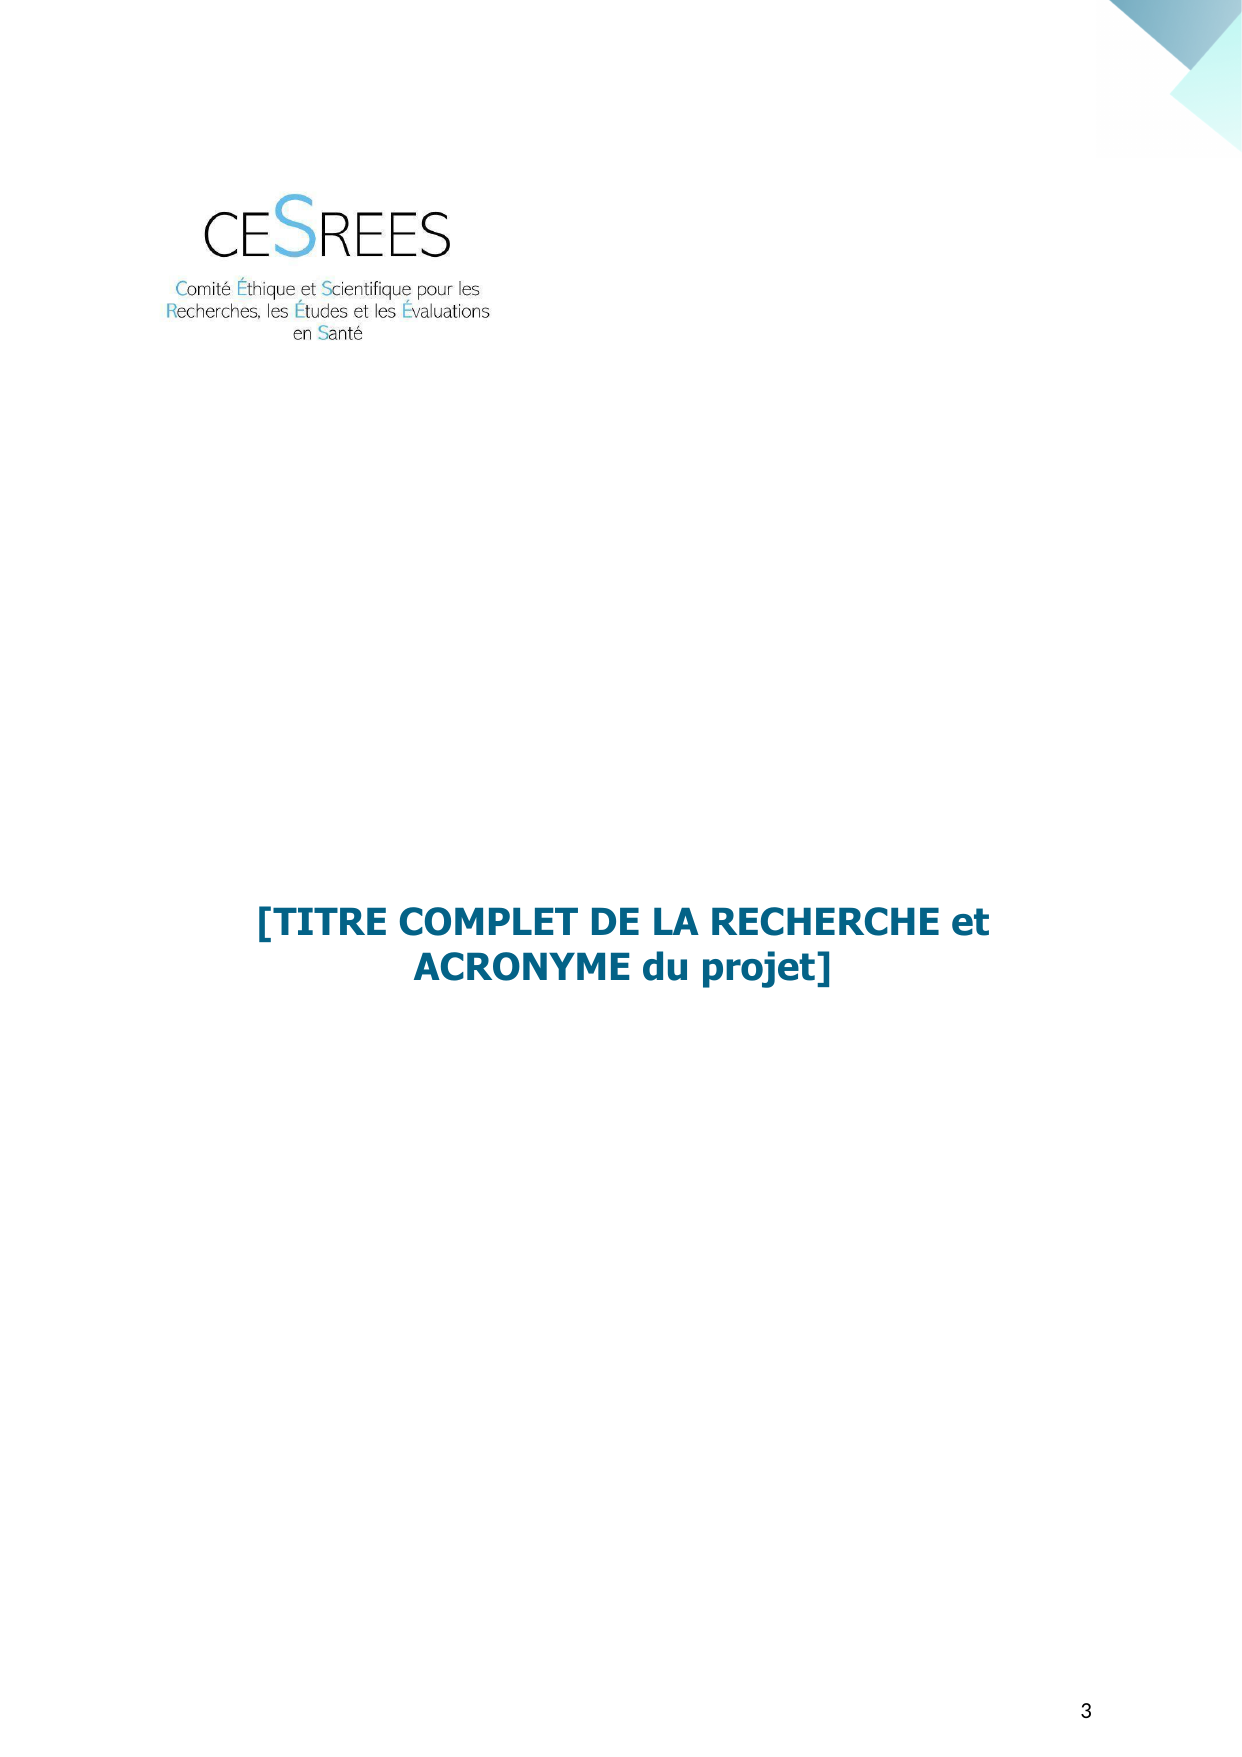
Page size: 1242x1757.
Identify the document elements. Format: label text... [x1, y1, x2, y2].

text [TITRE COMPLET DE LA RECHERCHE et ACRONYME du projet] [150, 898, 1096, 988]
picture [1097, 0, 1242, 157]
picture [150, 182, 511, 352]
